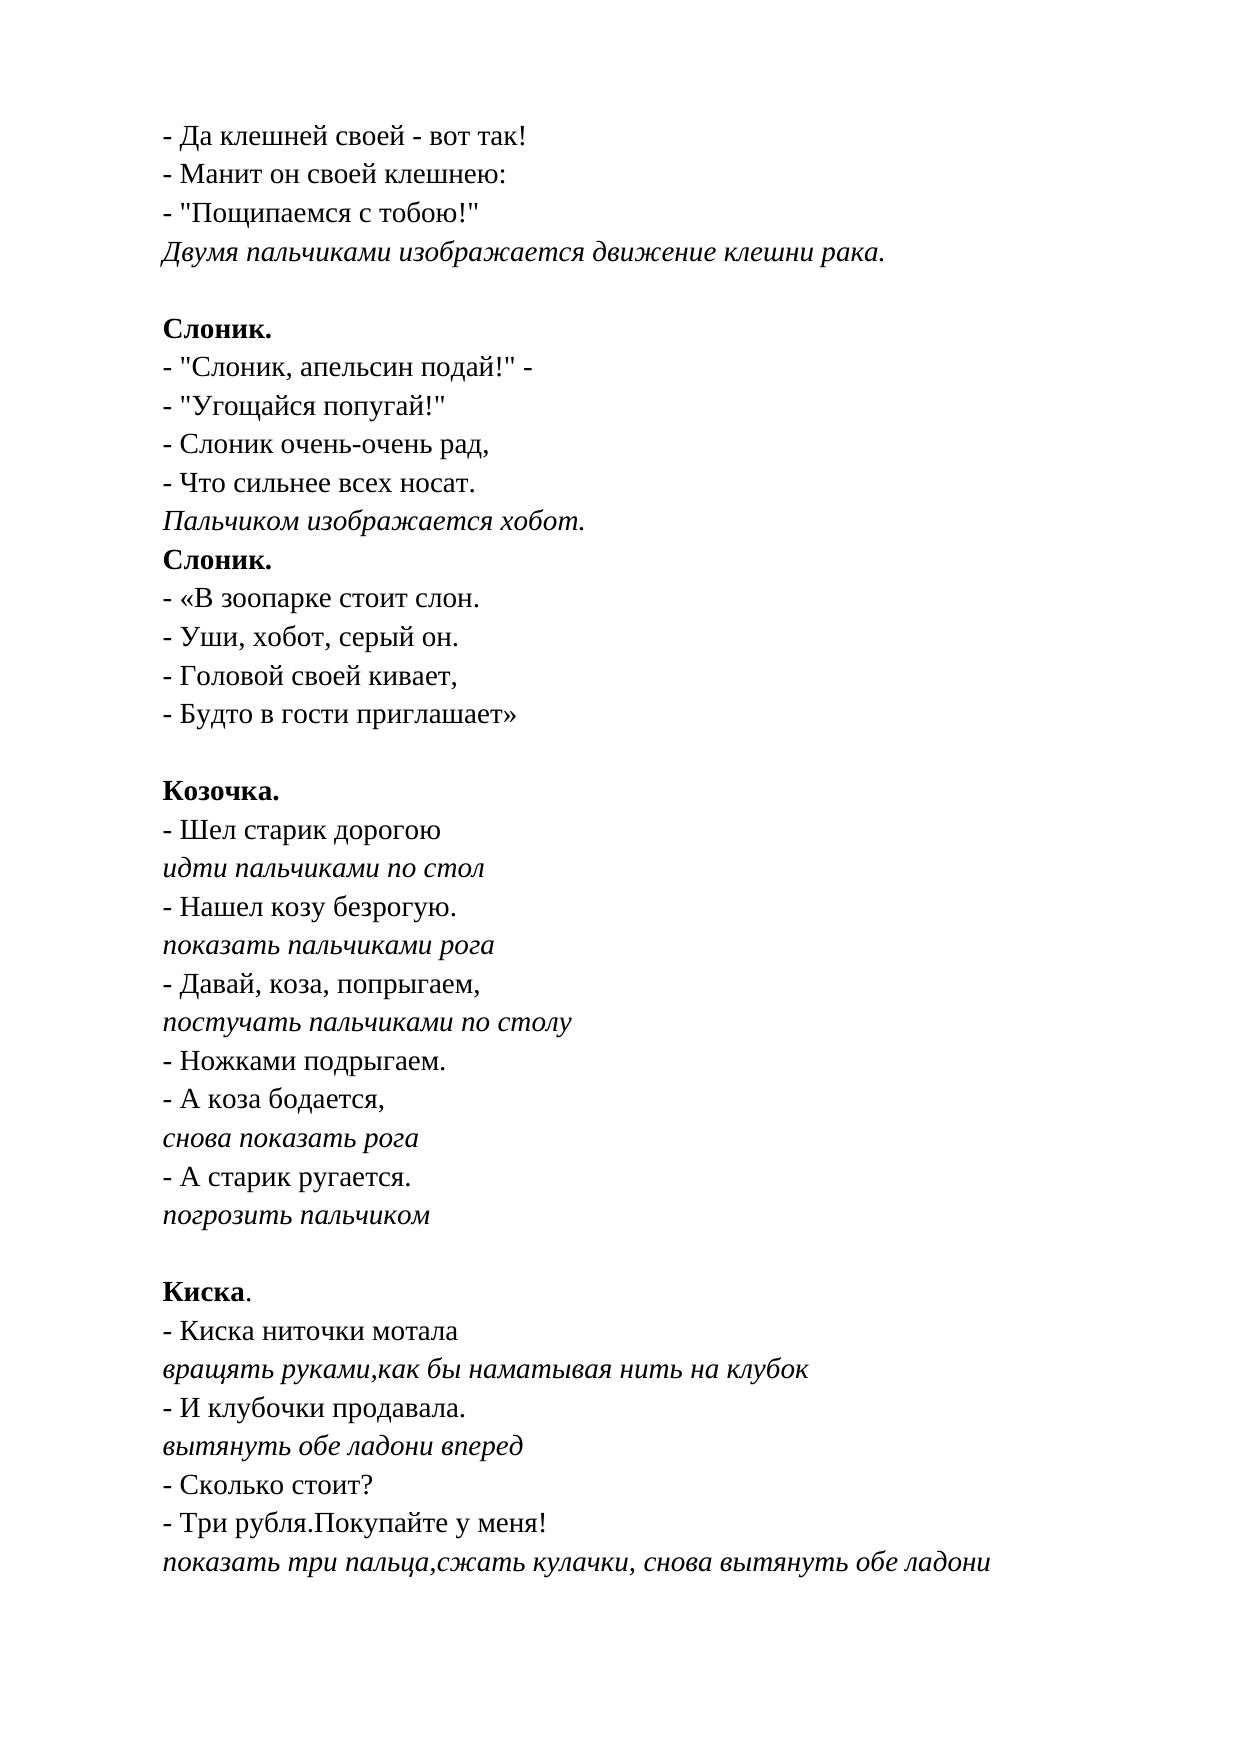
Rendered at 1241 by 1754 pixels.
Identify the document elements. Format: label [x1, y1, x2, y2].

text [162, 118, 1152, 1616]
